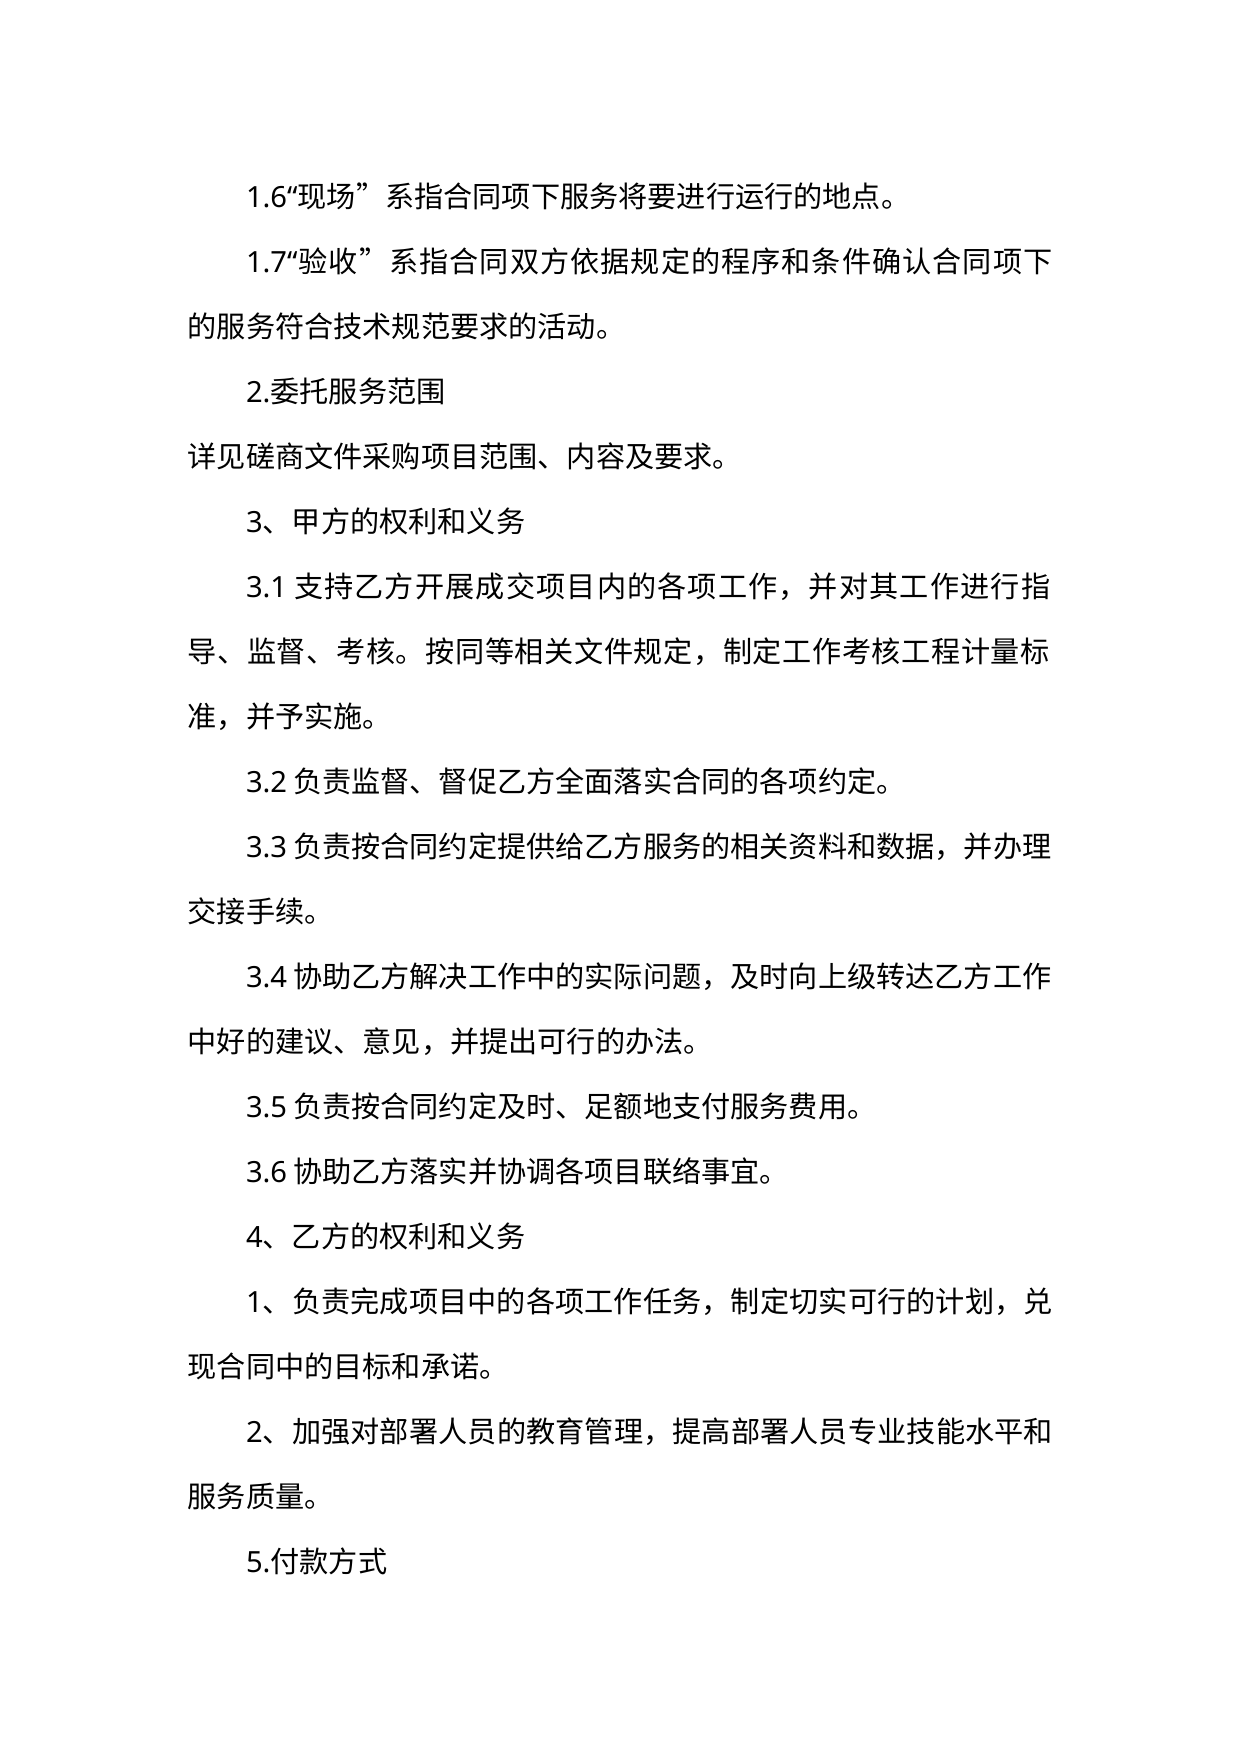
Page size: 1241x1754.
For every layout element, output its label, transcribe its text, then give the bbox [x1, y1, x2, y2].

text 3.2负责监督、督促乙方全面落实合同的各项约定。 [187, 747, 1053, 812]
text 4、乙方的权利和义务 [187, 1202, 1053, 1267]
text 3.4协助乙方解决工作中的实际问题，及时向上级转达乙方工作中好的建议、意见，并提出可行的办法。 [187, 942, 1053, 1072]
text 5.付款方式 [187, 1527, 1053, 1592]
text 1、负责完成项目中的各项工作任务，制定切实可行的计划，兑现合同中的目标和承诺。 [187, 1267, 1053, 1397]
text 2、加强对部署人员的教育管理，提高部署人员专业技能水平和服务质量。 [187, 1397, 1053, 1527]
text 3.1支持乙方开展成交项目内的各项工作，并对其工作进行指导、监督、考核。按同等相关文件规定，制定工作考核工程计量标准，并予实施。 [187, 552, 1053, 747]
text 1.7“验收”系指合同双方依据规定的程序和条件确认合同项下的服务符合技术规范要求的活动。 [187, 227, 1053, 357]
text 3.5负责按合同约定及时、足额地支付服务费用。 [187, 1072, 1053, 1137]
text 3、甲方的权利和义务 [187, 487, 1053, 552]
text 详见磋商文件采购项目范围、内容及要求。 [187, 422, 1053, 487]
text 3.6协助乙方落实并协调各项目联络事宜。 [187, 1137, 1053, 1202]
text 1.6“现场”系指合同项下服务将要进行运行的地点。 [187, 162, 1053, 227]
text 2.委托服务范围 [187, 357, 1053, 422]
text 3.3负责按合同约定提供给乙方服务的相关资料和数据，并办理交接手续。 [187, 812, 1053, 942]
